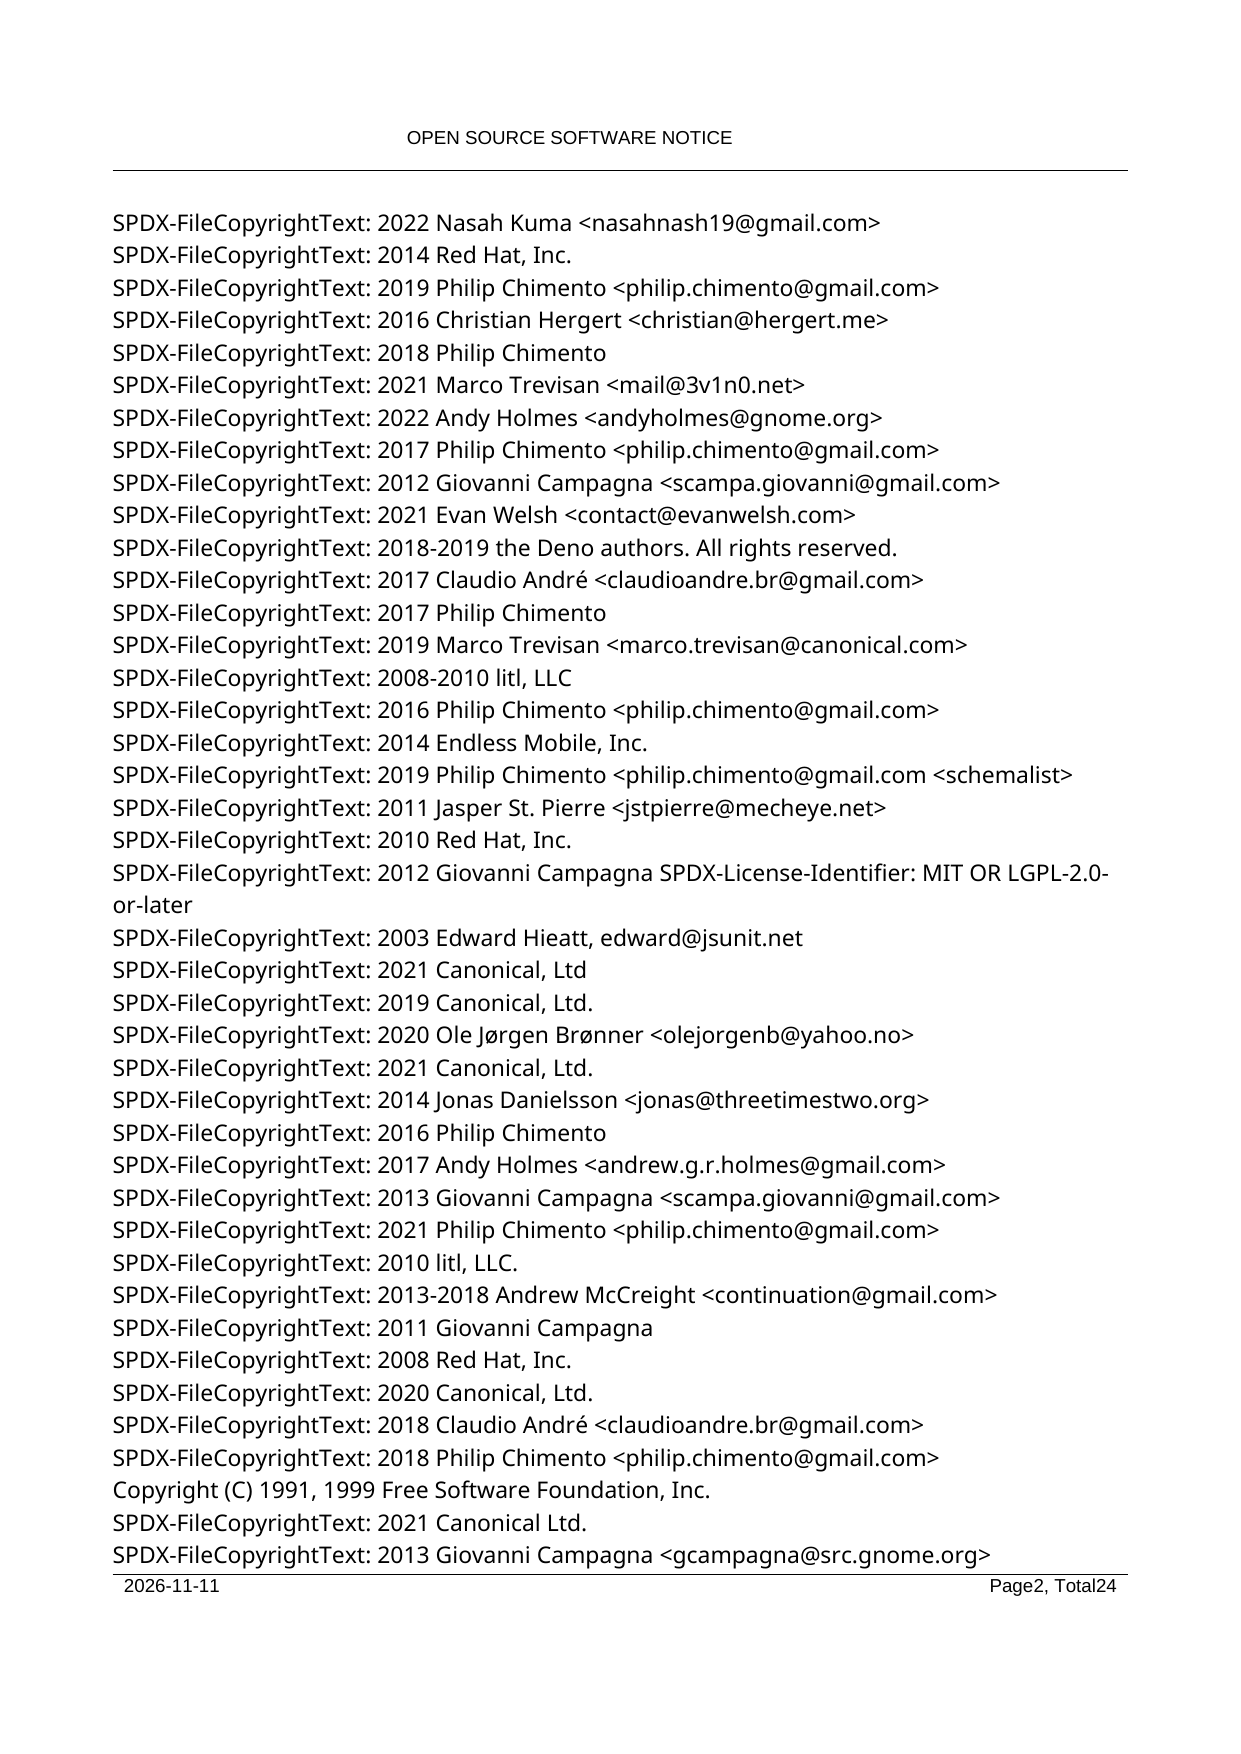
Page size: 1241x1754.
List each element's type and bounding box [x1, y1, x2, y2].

text [112, 206, 1128, 1571]
